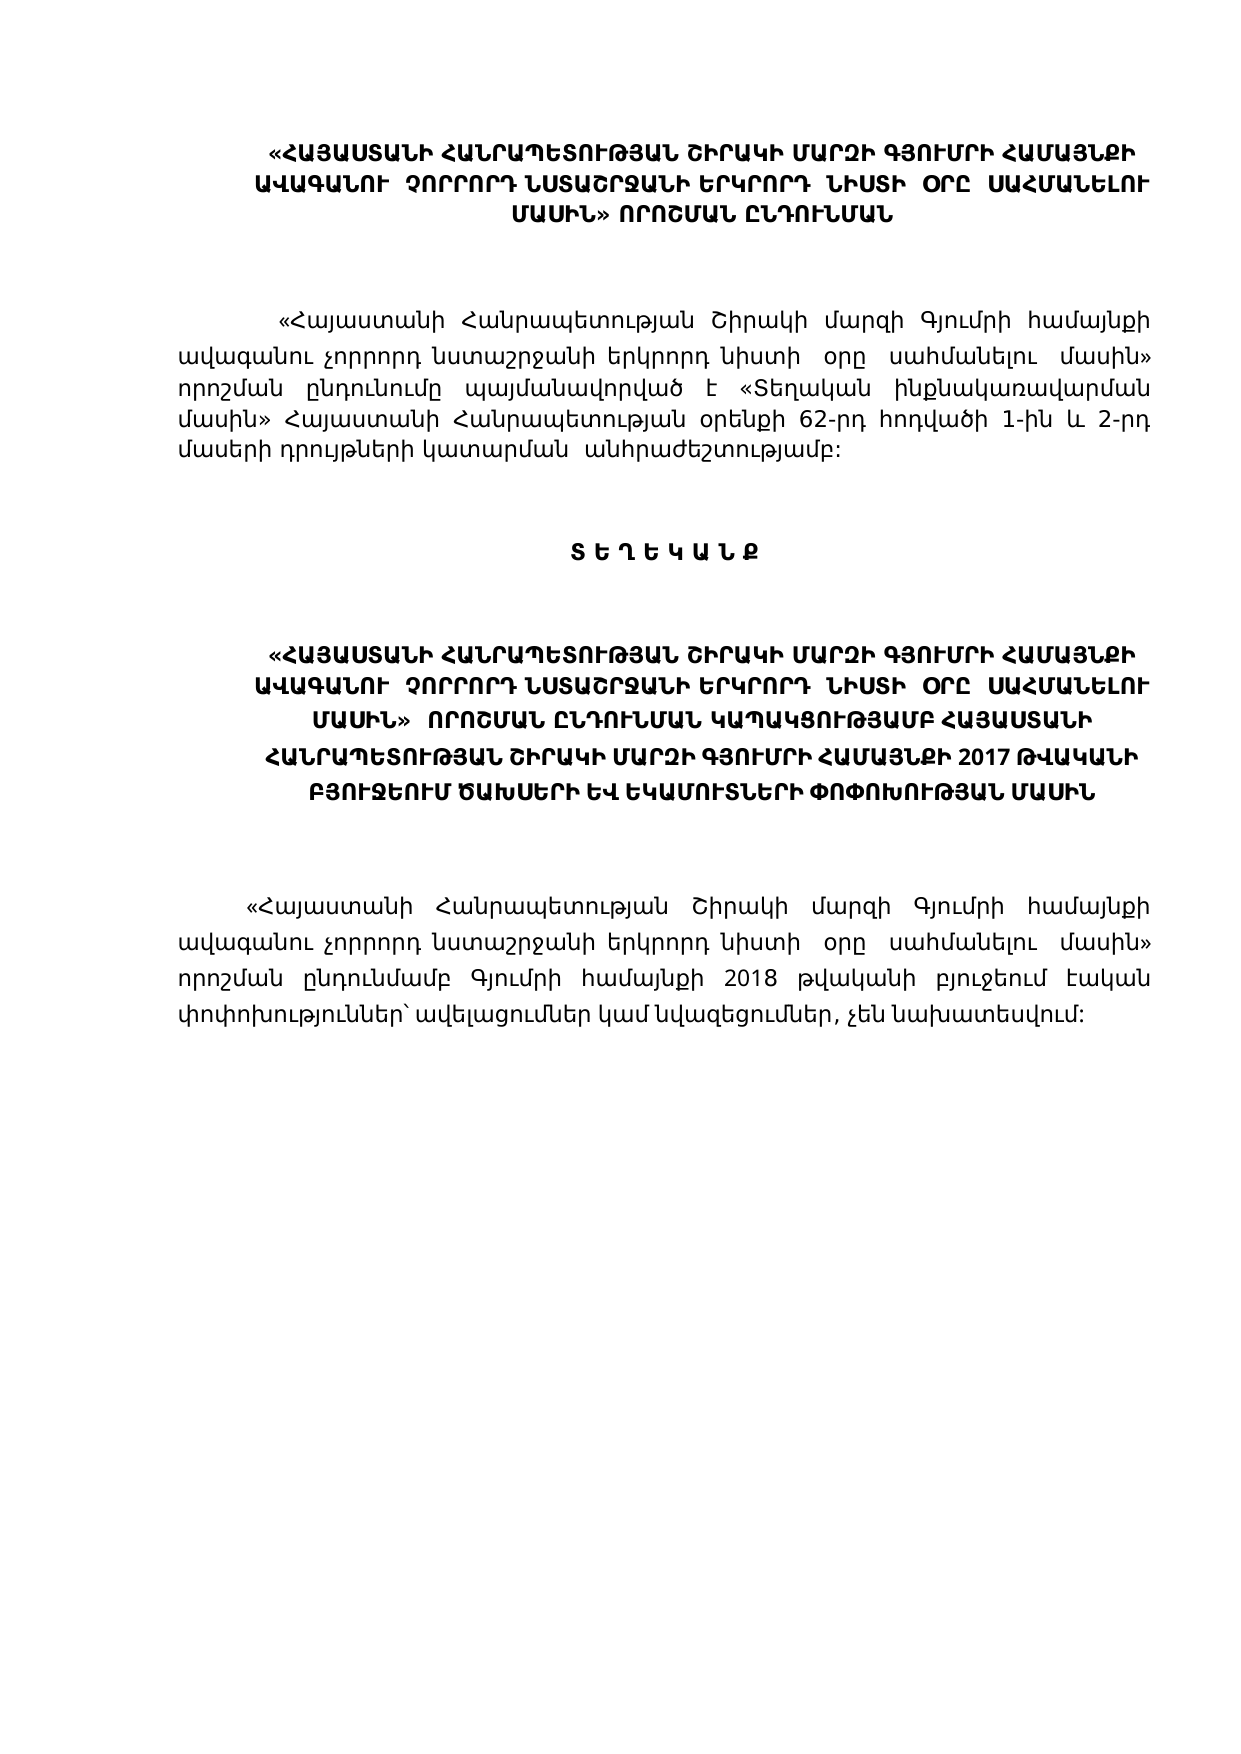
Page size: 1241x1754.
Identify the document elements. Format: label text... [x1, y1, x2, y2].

text «Հայաստանի Հանրապետության Շիրակի մարզի Գյումրի համայնքի ավագանու չորրորդ նստաշրջանի երկրորդ նիստի օրը սահմանելու մասին» որոշման ընդունմամբ Գյումրի համայնքի 2018 թվականի բյուջեում էական փոփոխություններ՝ ավելացումներ կամ նվազեցումներ, չեն նախատեսվում: [177, 890, 1152, 1029]
text Տ Ե Ղ Ե Կ Ա Ն Ք [177, 539, 1152, 566]
list «ՀԱՅԱՍՏԱՆԻ ՀԱՆՐԱՊԵՏՈՒԹՅԱՆ ՇԻՐԱԿԻ ՄԱՐԶԻ ԳՅՈՒՄՐԻ ՀԱՄԱՅՆՔԻ ԱՎԱԳԱՆՈՒ ՉՈՐՐՈՐԴ ՆՍՏԱՇՐՋԱՆԻ ԵՐԿՐՈՐԴ ՆԻՍՏԻ ՕՐԸ ՍԱՀՄԱՆԵԼՈՒ ՄԱՍԻՆ» ՈՐՈՇՄԱՆ ԸՆԴՈՒՆՄԱՆ ԿԱՊԱԿՑՈՒԹՅԱՄԲ ՀԱՅԱՍՏԱՆԻ ՀԱՆՐԱՊԵՏՈՒԹՅԱՆ ՇԻՐԱԿԻ ՄԱՐԶԻ ԳՅՈՒՄՐԻ ՀԱՄԱՅՆՔԻ 2017 ԹՎԱԿԱՆԻ ԲՅՈՒՋԵՈՒՄ ԾԱԽՍԵՐԻ ԵՎ ԵԿԱՄՈՒՏՆԵՐԻ ՓՈՓՈԽՈՒԹՅԱՆ ՄԱՍԻՆ [252, 642, 1152, 808]
text «Հայաստանի Հանրապետության Շիրակի մարզի Գյումրի համայնքի ավագանու չորրորդ նստաշրջանի երկրորդ նիստի օրը սահմանելու մասին» որոշման ընդունումը պայմանավորված է «Տեղական ինքնակառավարման մասին» Հայաստանի Հանրապետության օրենքի 62-րդ հոդվածի 1-ին և 2-րդ մասերի դրույթների կատարման անհրաժեշտությամբ: [177, 304, 1152, 463]
list «ՀԱՅԱՍՏԱՆԻ ՀԱՆՐԱՊԵՏՈՒԹՅԱՆ ՇԻՐԱԿԻ ՄԱՐԶԻ ԳՅՈՒՄՐԻ ՀԱՄԱՅՆՔԻ ԱՎԱԳԱՆՈՒ ՉՈՐՐՈՐԴ ՆՍՏԱՇՐՋԱՆԻ ԵՐԿՐՈՐԴ ՆԻՍՏԻ ՕՐԸ ՍԱՀՄԱՆԵԼՈՒ ՄԱՍԻՆ» ՈՐՈՇՄԱՆ ԸՆԴՈՒՆՄԱՆ [252, 140, 1152, 228]
